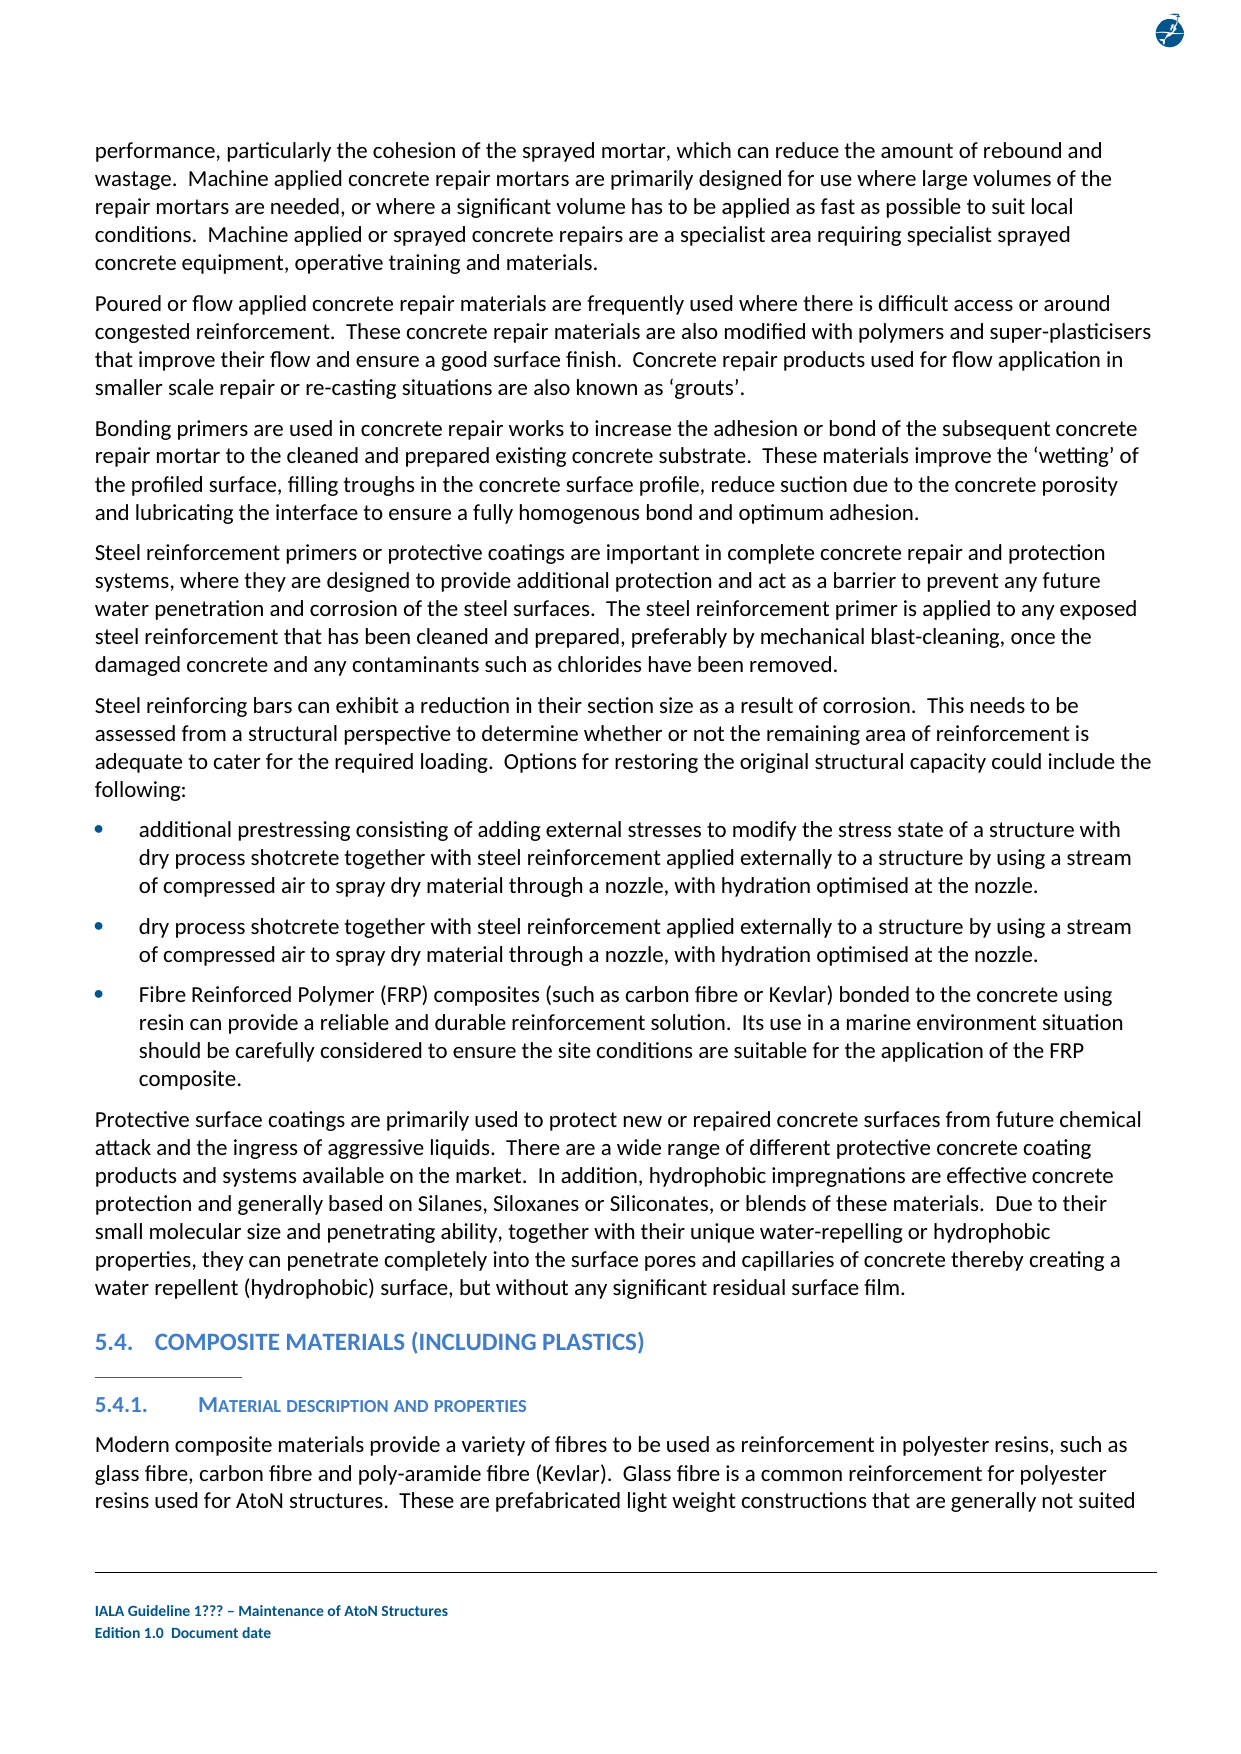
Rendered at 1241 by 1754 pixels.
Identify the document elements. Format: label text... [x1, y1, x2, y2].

text Steel reinforcement primers or protective coatings are important in complete concrete repair and protection systems, where they are designed to provide additional protection and act as a barrier to prevent any future water penetration and corrosion of the steel surfaces. The steel reinforcement primer is applied to any exposed steel reinforcement that has been cleaned and prepared, preferably by mechanical blast-cleaning, once the damaged concrete and any contaminants such as chlorides have been removed. [94, 538, 1157, 678]
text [94, 136, 1157, 277]
text Poured or flow applied concrete repair materials are frequently used where there is difficult access or around congested reinforcement. These concrete repair materials are also modified with polymers and super-plasticisers that improve their flow and ensure a good surface finish. Concrete repair products used for flow application in smaller scale repair or re-casting situations are also known as ‘grouts’. [94, 289, 1157, 401]
subtitle Composite Materials (including plastics) [94, 1326, 1157, 1357]
text Fibre Reinforced Polymer (FRP) composites (such as carbon fibre or Kevlar) bonded to the concrete using resin can provide a reliable and durable reinforcement solution. Its use in a marine environment situation should be carefully considered to ensure the site conditions are suitable for the application of the FRP composite. [94, 981, 1157, 1093]
text Protective surface coatings are primarily used to protect new or repaired concrete surfaces from future chemical attack and the ingress of aggressive liquids. There are a wide range of different protective concrete coating products and systems available on the market. In addition, hydrophobic impregnations are effective concrete protection and generally based on Silanes, Siloxanes or Siliconates, or blends of these materials. Due to their small molecular size and penetrating ability, together with their unique water-repelling or hydrophobic properties, they can penetrate completely into the surface pores and capillaries of concrete thereby creating a water repellent (hydrophobic) surface, but without any significant residual surface film. [94, 1105, 1157, 1301]
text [94, 1431, 1157, 1515]
text Steel reinforcing bars can exhibit a reduction in their section size as a result of corrosion. This needs to be assessed from a structural perspective to determine whether or not the remaining area of reinforcement is adequate to cater for the required loading. Options for restoring the original structural capacity could include the following: [94, 691, 1157, 803]
text Bonding primers are used in concrete repair works to increase the adhesion or bond of the subsequent concrete repair mortar to the cleaned and prepared existing concrete substrate. These materials improve the ‘wetting’ of the profiled surface, filling troughs in the concrete surface profile, reduce suction due to the concrete porosity and lubricating the interface to ensure a fully homogenous bond and optimum adhesion. [94, 414, 1157, 526]
text additional prestressing consisting of adding external stresses to modify the stress state of a structure with dry process shotcrete together with steel reinforcement applied externally to a structure by using a stream of compressed air to spray dry material through a nozzle, with hydration optimised at the nozzle. [94, 815, 1157, 899]
picture [1124, 0, 1241, 82]
subtitle Material description and properties [94, 1390, 1157, 1418]
text dry process shotcrete together with steel reinforcement applied externally to a structure by using a stream of compressed air to spray dry material through a nozzle, with hydration optimised at the nozzle. [94, 912, 1157, 968]
